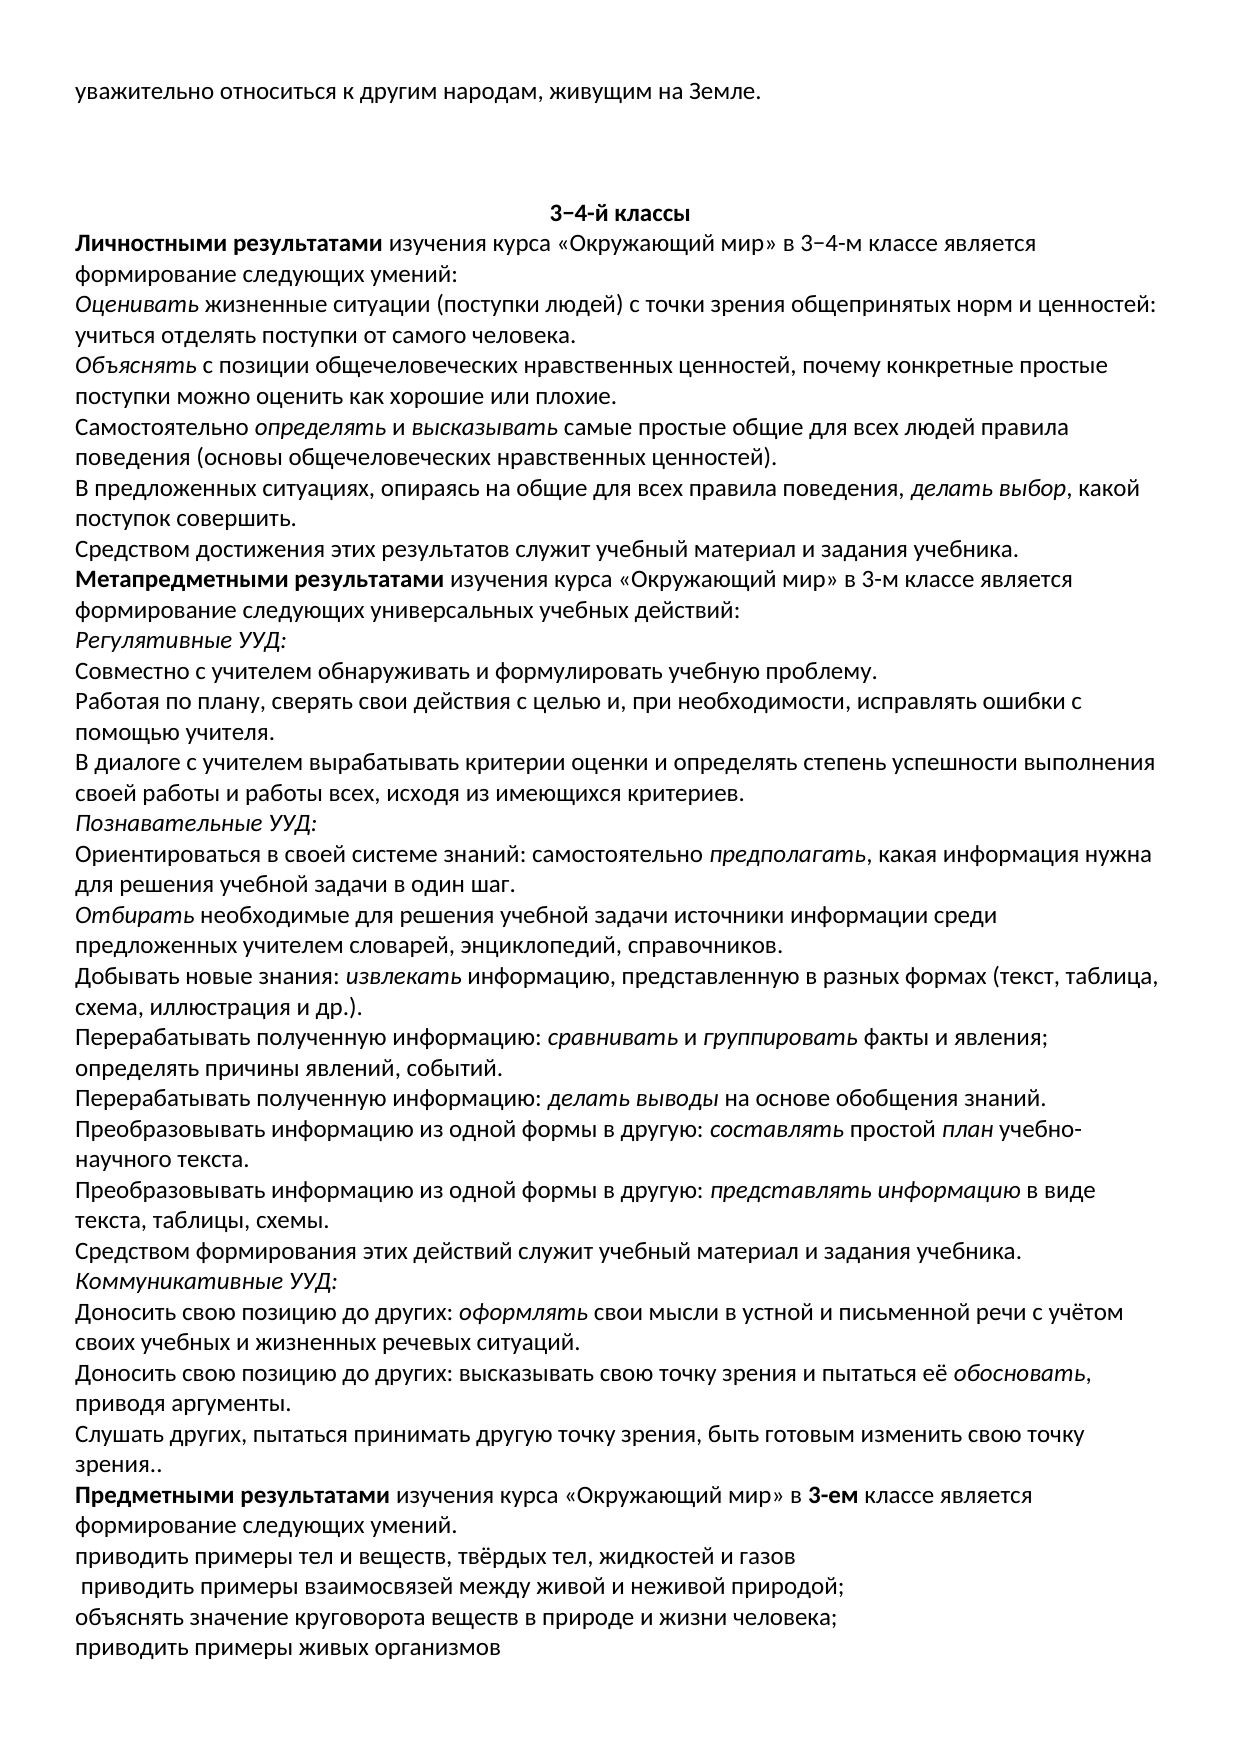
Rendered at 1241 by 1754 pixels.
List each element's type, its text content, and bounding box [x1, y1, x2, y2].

text Перерабатывать полученную информацию: сравнивать и группировать факты и явления; определять причины явлений, событий. [75, 1021, 1165, 1082]
text Преобразовывать информацию из одной формы в другую: составлять простой план учебно-научного текста. [75, 1113, 1165, 1174]
text Ориентироваться в своей системе знаний: самостоятельно предполагать, какая информация нужна для решения учебной задачи в один шаг. [75, 838, 1165, 899]
text Преобразовывать информацию из одной формы в другую: представлять информацию в виде текста, таблицы, схемы. [75, 1174, 1165, 1235]
text уважительно относиться к другим народам, живущим на Земле. [75, 75, 1165, 106]
text Метапредметными результатами изучения курса «Окружающий мир» в 3-м классе является формирование следующих универсальных учебных действий: [75, 563, 1165, 624]
text Познавательные УУД: [75, 807, 1165, 838]
text Доносить свою позицию до других: оформлять свои мысли в устной и письменной речи с учётом своих учебных и жизненных речевых ситуаций. [75, 1296, 1165, 1357]
text В диалоге с учителем вырабатывать критерии оценки и определять степень успешности выполнения своей работы и работы всех, исходя из имеющихся критериев. [75, 746, 1165, 807]
text Предметными результатами изучения курса «Окружающий мир» в 3-ем классе является формирование следующих умений. [75, 1479, 1165, 1540]
text приводить примеры живых организмов [75, 1632, 1165, 1662]
text В предложенных ситуациях, опираясь на общие для всех правила поведения, делать выбор, какой поступок совершить. [75, 472, 1165, 533]
text приводить примеры тел и веществ, твёрдых тел, жидкостей и газов [75, 1540, 1165, 1571]
text Средством формирования этих действий служит учебный материал и задания учебника. [75, 1235, 1165, 1265]
text Личностными результатами изучения курса «Окружающий мир» в 3−4-м классе является формирование следующих умений: [75, 228, 1165, 289]
text Отбирать необходимые для решения учебной задачи источники информации среди предложенных учителем словарей, энциклопедий, справочников. [75, 899, 1165, 960]
text Добывать новые знания: извлекать информацию, представленную в разных формах (текст, таблица, схема, иллюстрация и др.). [75, 960, 1165, 1021]
text приводить примеры взаимосвязей между живой и неживой природой; [75, 1571, 1165, 1601]
text Доносить свою позицию до других: высказывать свою точку зрения и пытаться её обосновать, приводя аргументы. [75, 1357, 1165, 1418]
text Перерабатывать полученную информацию: делать выводы на основе обобщения знаний. [75, 1082, 1165, 1113]
text Регулятивные УУД: [75, 624, 1165, 655]
text Оценивать жизненные ситуации (поступки людей) с точки зрения общепринятых норм и ценностей: учиться отделять поступки от самого человека. [75, 289, 1165, 350]
text Объяснять с позиции общечеловеческих нравственных ценностей, почему конкретные простые поступки можно оценить как хорошие или плохие. [75, 350, 1165, 411]
text Слушать других, пытаться принимать другую точку зрения, быть готовым изменить свою точку зрения.. [75, 1418, 1165, 1479]
text Работая по плану, сверять свои действия с целью и, при необходимости, исправлять ошибки с помощью учителя. [75, 685, 1165, 746]
text Средством достижения этих результатов служит учебный материал и задания учебника. [75, 533, 1165, 563]
text объяснять значение круговорота веществ в природе и жизни человека; [75, 1601, 1165, 1632]
text Самостоятельно определять и высказывать самые простые общие для всех людей правила поведения (основы общечеловеческих нравственных ценностей). [75, 411, 1165, 472]
text Совместно с учителем обнаруживать и формулировать учебную проблему. [75, 655, 1165, 685]
text Коммуникативные УУД: [75, 1265, 1165, 1296]
text 3−4-й классы [75, 197, 1165, 228]
